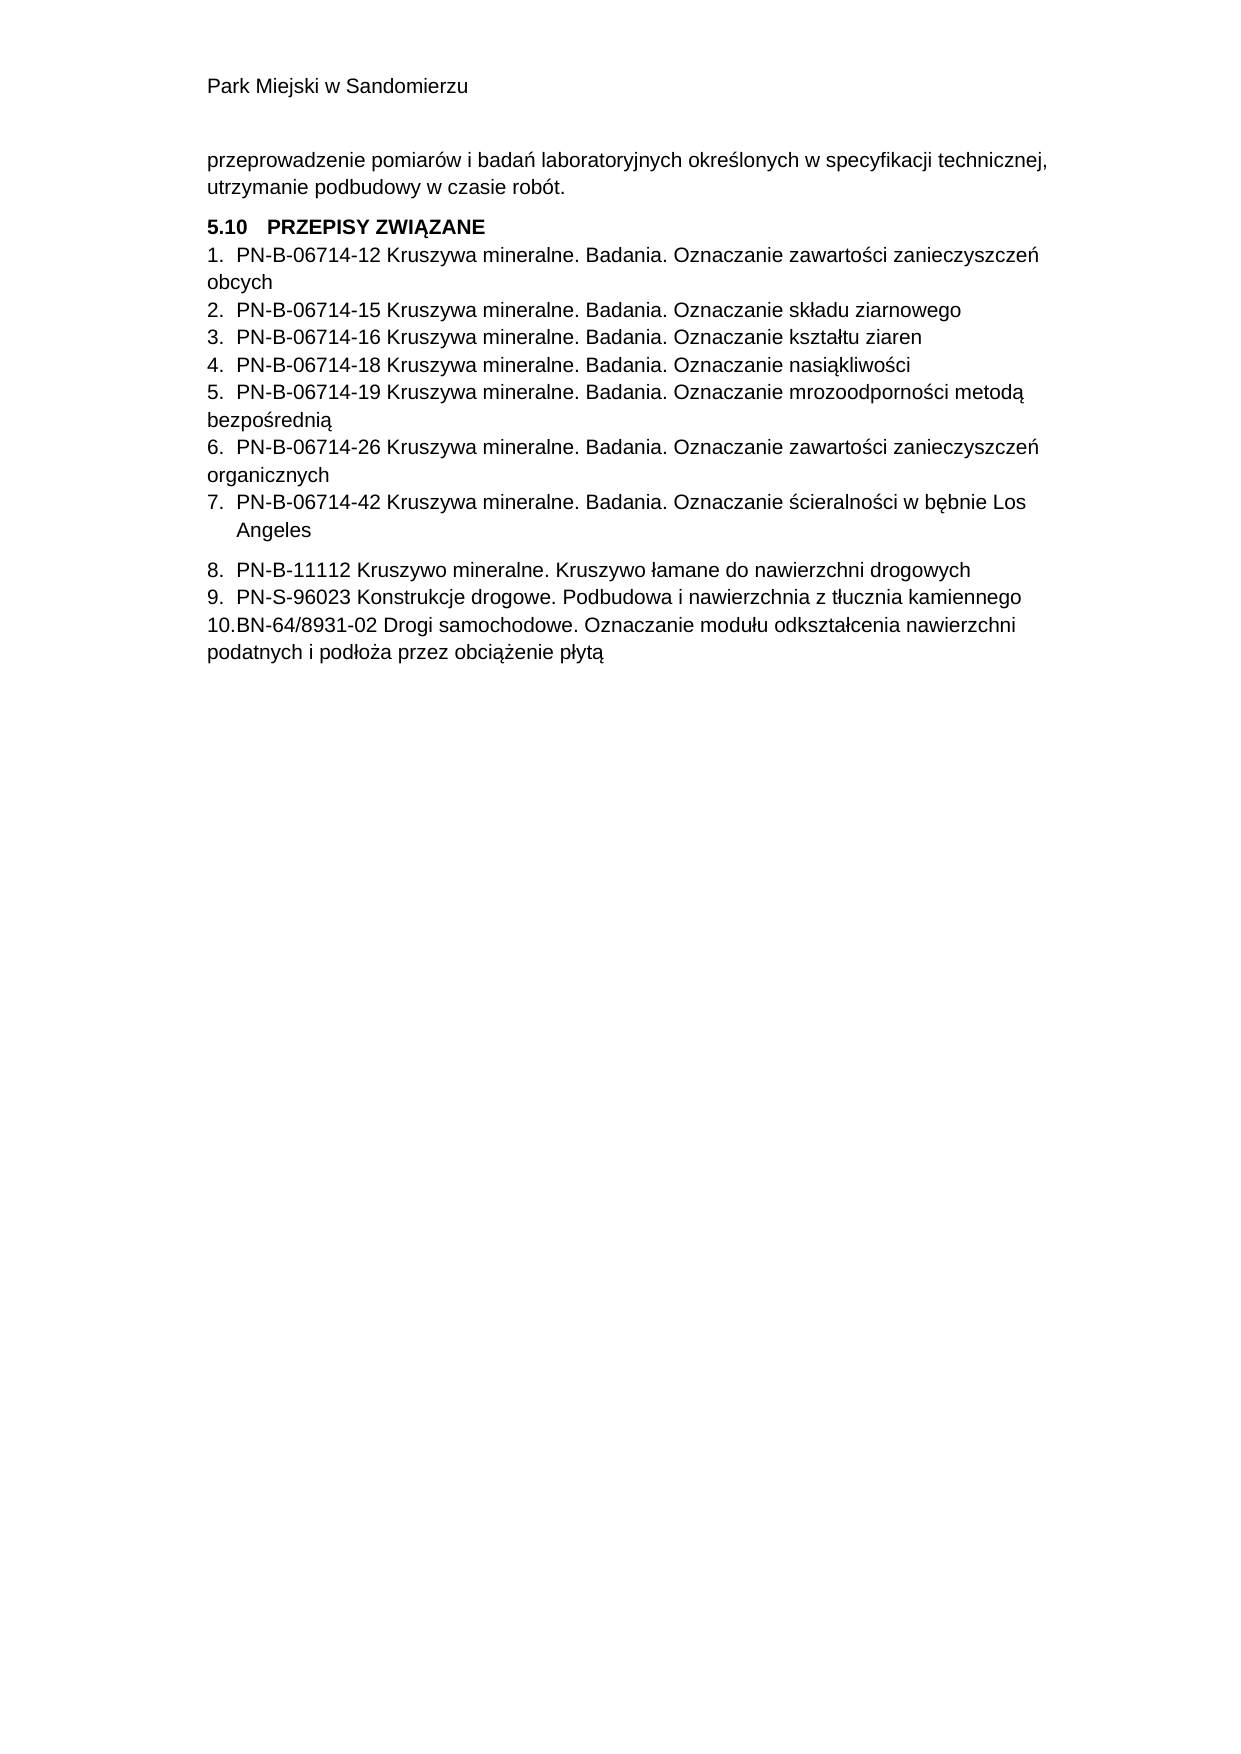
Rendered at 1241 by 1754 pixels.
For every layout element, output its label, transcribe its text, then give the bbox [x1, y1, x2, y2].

list 6. PN-B-06714-26 Kruszywa mineralne. Badania. Oznaczanie zawartości zanieczyszczeń [207, 435, 1092, 459]
list Angeles [236, 518, 1092, 542]
list 9. PN-S-96023 Konstrukcje drogowe. Podbudowa i nawierzchnia z tłucznia kamiennego [207, 585, 1092, 609]
list 10. BN-64/8931-02 Drogi samochodowe. Oznaczanie modułu odkształcenia nawierzchni [207, 613, 1092, 637]
text bezpośrednią [207, 408, 1092, 432]
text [207, 148, 1092, 199]
text obcych [207, 270, 1092, 294]
subtitle PRZEPISY ZWIĄZANE [207, 215, 1092, 239]
text organicznych [207, 463, 1092, 487]
list 4. PN-B-06714-18 Kruszywa mineralne. Badania. Oznaczanie nasiąkliwości [207, 353, 1092, 377]
list 1. PN-B-06714-12 Kruszywa mineralne. Badania. Oznaczanie zawartości zanieczyszczeń [207, 243, 1092, 267]
list 7. PN-B-06714-42 Kruszywa mineralne. Badania. Oznaczanie ścieralności w bębnie Los [207, 490, 1092, 514]
text podatnych i podłoża przez obciążenie płytą [207, 640, 1092, 664]
list 3. PN-B-06714-16 Kruszywa mineralne. Badania. Oznaczanie kształtu ziaren [207, 325, 1092, 349]
list 2. PN-B-06714-15 Kruszywa mineralne. Badania. Oznaczanie składu ziarnowego [207, 298, 1092, 322]
list 5. PN-B-06714-19 Kruszywa mineralne. Badania. Oznaczanie mrozoodporności metodą [207, 380, 1092, 404]
list 8. PN-B-11112 Kruszywo mineralne. Kruszywo łamane do nawierzchni drogowych [207, 558, 1092, 582]
